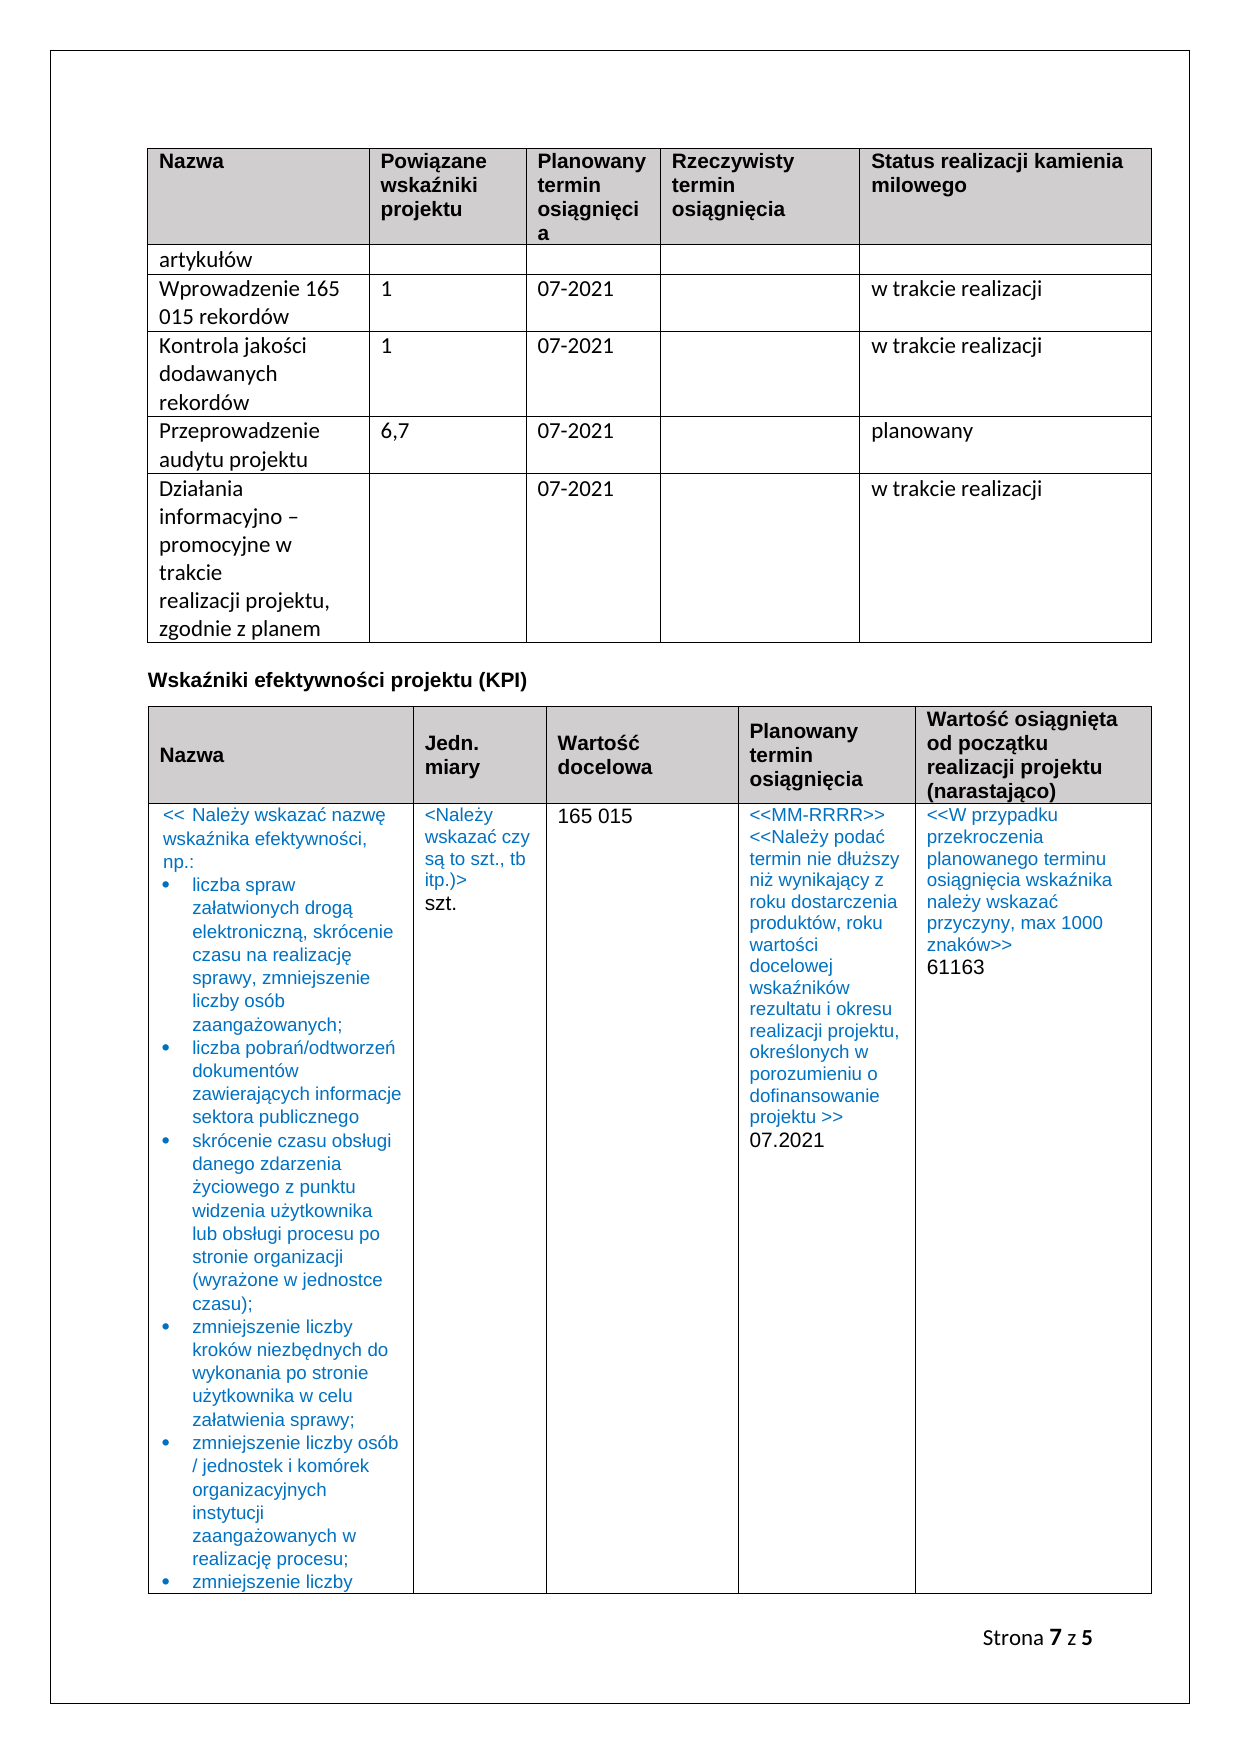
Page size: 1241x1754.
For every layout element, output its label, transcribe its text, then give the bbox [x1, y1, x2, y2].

table_header Wartość osiągnięta od początku realizacji projektu (narastająco) [916, 707, 1151, 803]
table_header Jedn. miary [414, 707, 546, 803]
table_header Nazwa [149, 707, 413, 803]
table_cell [148, 332, 369, 416]
table_cell [370, 417, 526, 473]
table_cell [370, 474, 526, 642]
table_cell [370, 245, 526, 273]
table_cell [148, 474, 369, 642]
table_cell [148, 417, 369, 473]
table_cell [860, 332, 1151, 416]
table_cell [414, 804, 546, 1593]
table_cell [527, 474, 660, 642]
table_cell [148, 275, 369, 331]
table_cell [370, 332, 526, 416]
table_header Wartość docelowa [547, 707, 738, 803]
table_cell [370, 275, 526, 331]
table_cell [661, 245, 859, 273]
table_cell [527, 275, 660, 331]
table_cell [527, 245, 660, 273]
table_header Planowany termin osiągnięcia [739, 707, 915, 803]
table_cell [739, 804, 915, 1593]
text Wskaźniki efektywności projektu (KPI) [148, 668, 1093, 692]
table_cell [916, 804, 1151, 1593]
table_cell [860, 417, 1151, 473]
table_cell [527, 417, 660, 473]
table_header Status realizacji kamienia milowego [860, 149, 1151, 244]
table_cell [661, 474, 859, 642]
table_cell [149, 804, 413, 1593]
table_cell [860, 275, 1151, 331]
table_header Planowany termin osiągnięcia [527, 149, 660, 244]
table_cell [860, 245, 1151, 273]
table_header Rzeczywisty termin osiągnięcia [661, 149, 859, 244]
table_cell [527, 332, 660, 416]
table_header Powiązane wskaźniki projektu [370, 149, 526, 244]
table_cell [661, 332, 859, 416]
table_cell [860, 474, 1151, 642]
table_header Nazwa [148, 149, 369, 244]
table_cell [661, 417, 859, 473]
table_cell [661, 275, 859, 331]
table_cell [148, 245, 369, 273]
table_cell [547, 804, 738, 1593]
